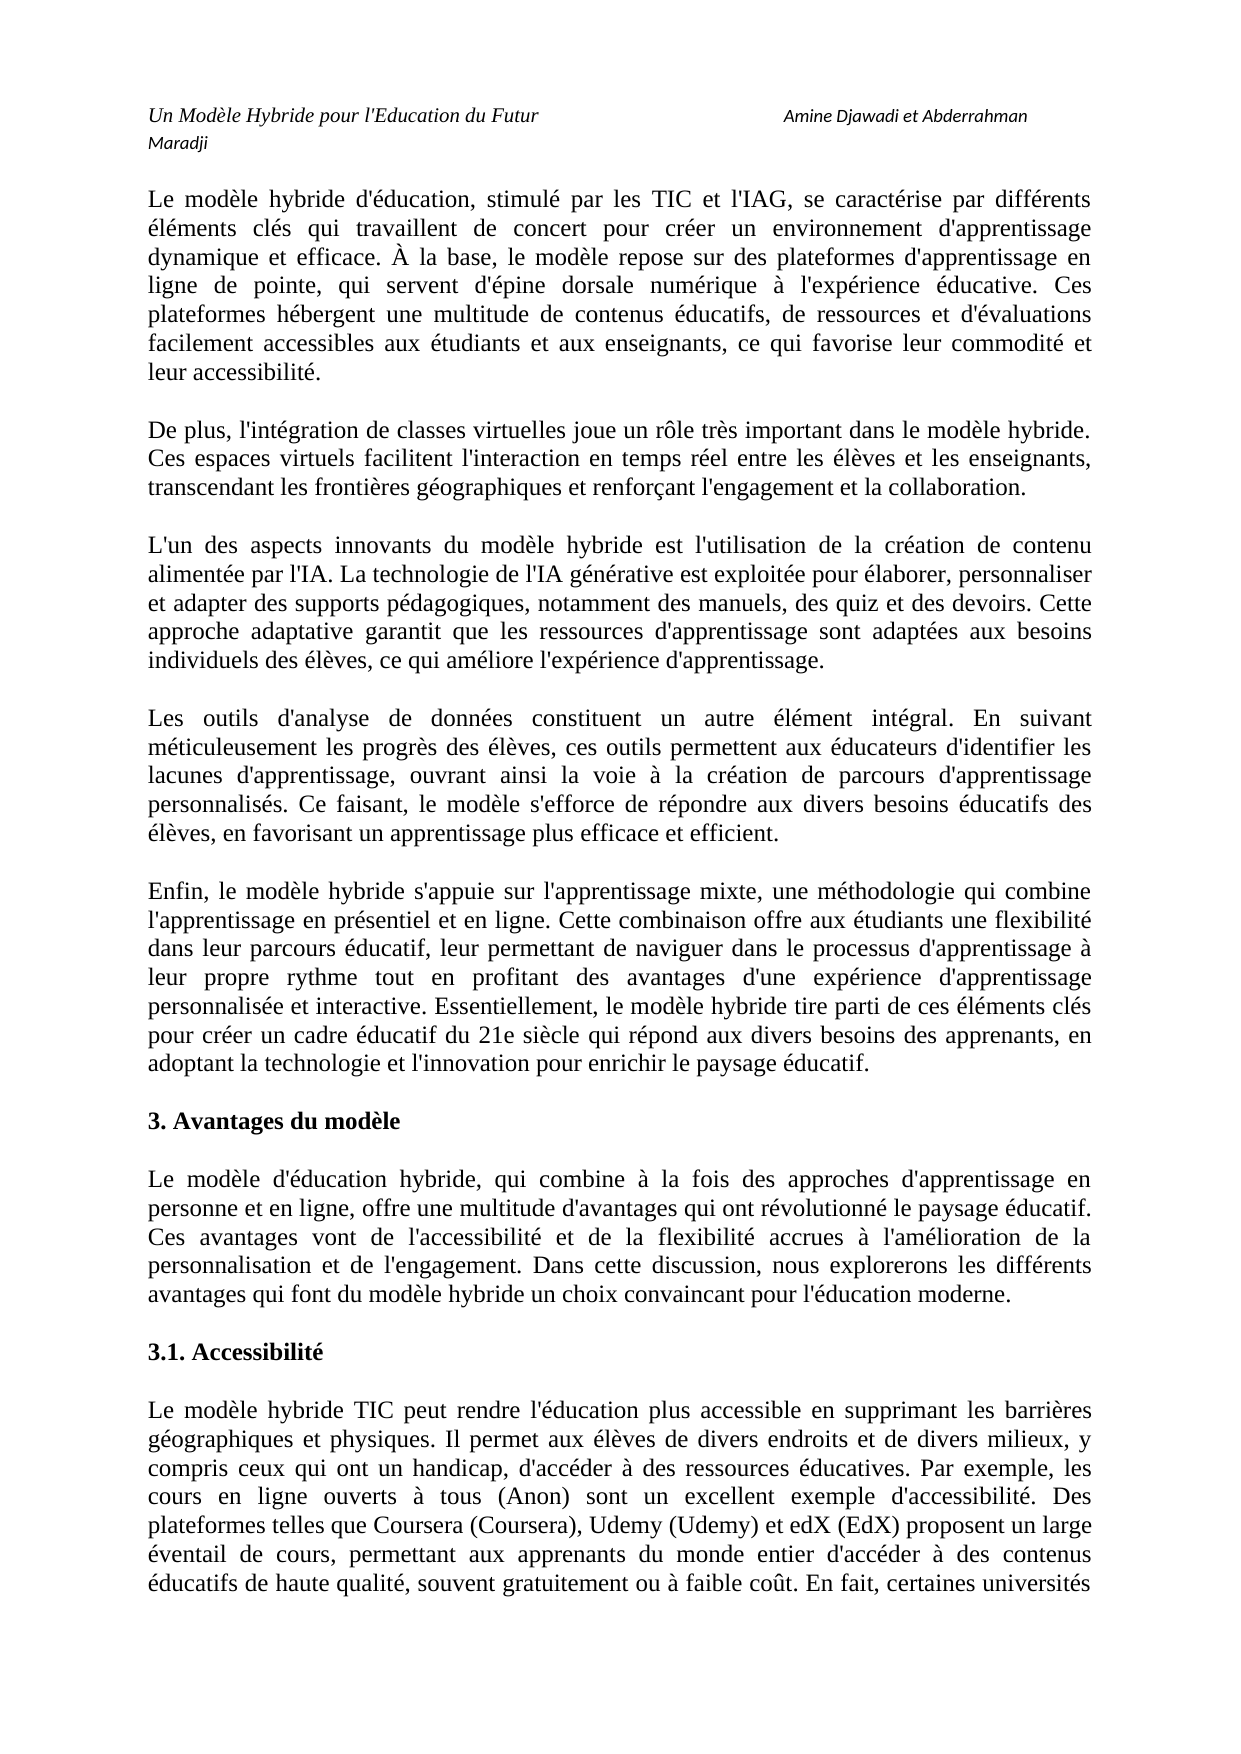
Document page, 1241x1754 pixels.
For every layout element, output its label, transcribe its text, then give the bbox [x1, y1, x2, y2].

text Le modèle hybride d'éducation, stimulé par les TIC et l'IAG, se caractérise par différents éléments clés qui travaillent de concert pour créer un environnement d'apprentissage dynamique et efficace. À la base, le modèle repose sur des plateformes d'apprentissage en ligne de pointe, qui servent d'épine dorsale numérique à l'expérience éducative. Ces plateformes hébergent une multitude de contenus éducatifs, de ressources et d'évaluations facilement accessibles aux étudiants et aux enseignants, ce qui favorise leur commodité et leur accessibilité. [148, 184, 1093, 386]
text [148, 1395, 1093, 1596]
text Les outils d'analyse de données constituent un autre élément intégral. En suivant méticuleusement les progrès des élèves, ces outils permettent aux éducateurs d'identifier les lacunes d'apprentissage, ouvrant ainsi la voie à la création de parcours d'apprentissage personnalisés. Ce faisant, le modèle s'efforce de répondre aux divers besoins éducatifs des élèves, en favorisant un apprentissage plus efficace et efficient. [148, 703, 1093, 847]
text 3. Avantages du modèle [148, 1106, 1093, 1135]
text Enfin, le modèle hybride s'appuie sur l'apprentissage mixte, une méthodologie qui combine l'apprentissage en présentiel et en ligne. Cette combinaison offre aux étudiants une flexibilité dans leur parcours éducatif, leur permettant de naviguer dans le processus d'apprentissage à leur propre rythme tout en profitant des avantages d'une expérience d'apprentissage personnalisée et interactive. Essentiellement, le modèle hybride tire parti de ces éléments clés pour créer un cadre éducatif du 21e siècle qui répond aux divers besoins des apprenants, en adoptant la technologie et l'innovation pour enrichir le paysage éducatif. [148, 876, 1093, 1077]
text L'un des aspects innovants du modèle hybride est l'utilisation de la création de contenu alimentée par l'IA. La technologie de l'IA générative est exploitée pour élaborer, personnaliser et adapter des supports pédagogiques, notamment des manuels, des quiz et des devoirs. Cette approche adaptative garantit que les ressources d'apprentissage sont adaptées aux besoins individuels des élèves, ce qui améliore l'expérience d'apprentissage. [148, 530, 1093, 674]
text 3.1. Accessibilité [148, 1337, 1093, 1366]
text Le modèle d'éducation hybride, qui combine à la fois des approches d'apprentissage en personne et en ligne, offre une multitude d'avantages qui ont révolutionné le paysage éducatif. Ces avantages vont de l'accessibilité et de la flexibilité accrues à l'amélioration de la personnalisation et de l'engagement. Dans cette discussion, nous explorerons les différents avantages qui font du modèle hybride un choix convaincant pour l'éducation moderne. [148, 1164, 1093, 1308]
text De plus, l'intégration de classes virtuelles joue un rôle très important dans le modèle hybride. Ces espaces virtuels facilitent l'interaction en temps réel entre les élèves et les enseignants, transcendant les frontières géographiques et renforçant l'engagement et la collaboration. [148, 415, 1093, 501]
